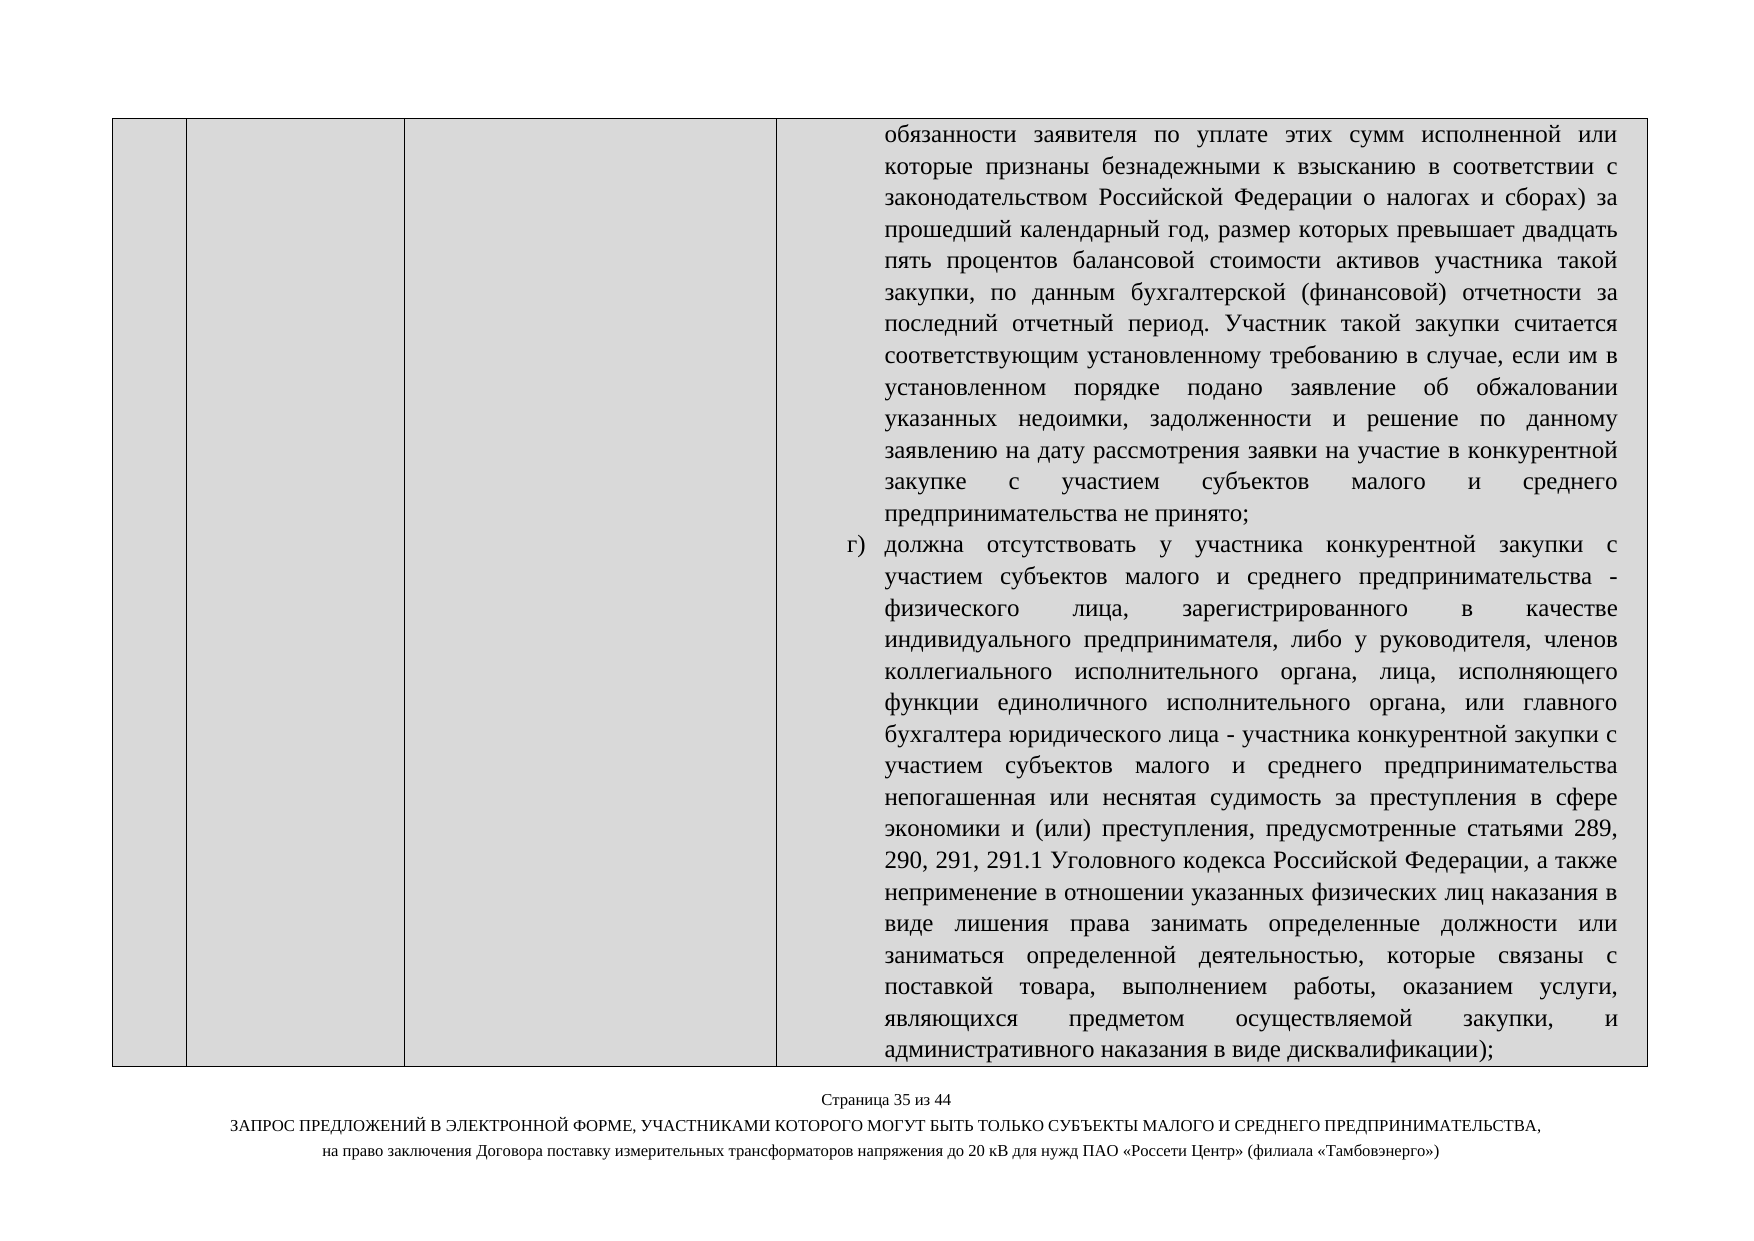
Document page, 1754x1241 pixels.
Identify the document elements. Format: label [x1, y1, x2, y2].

table_cell [777, 119, 1647, 1066]
table_cell [405, 119, 776, 1066]
table_cell [187, 119, 404, 1066]
table_cell [113, 119, 186, 1066]
